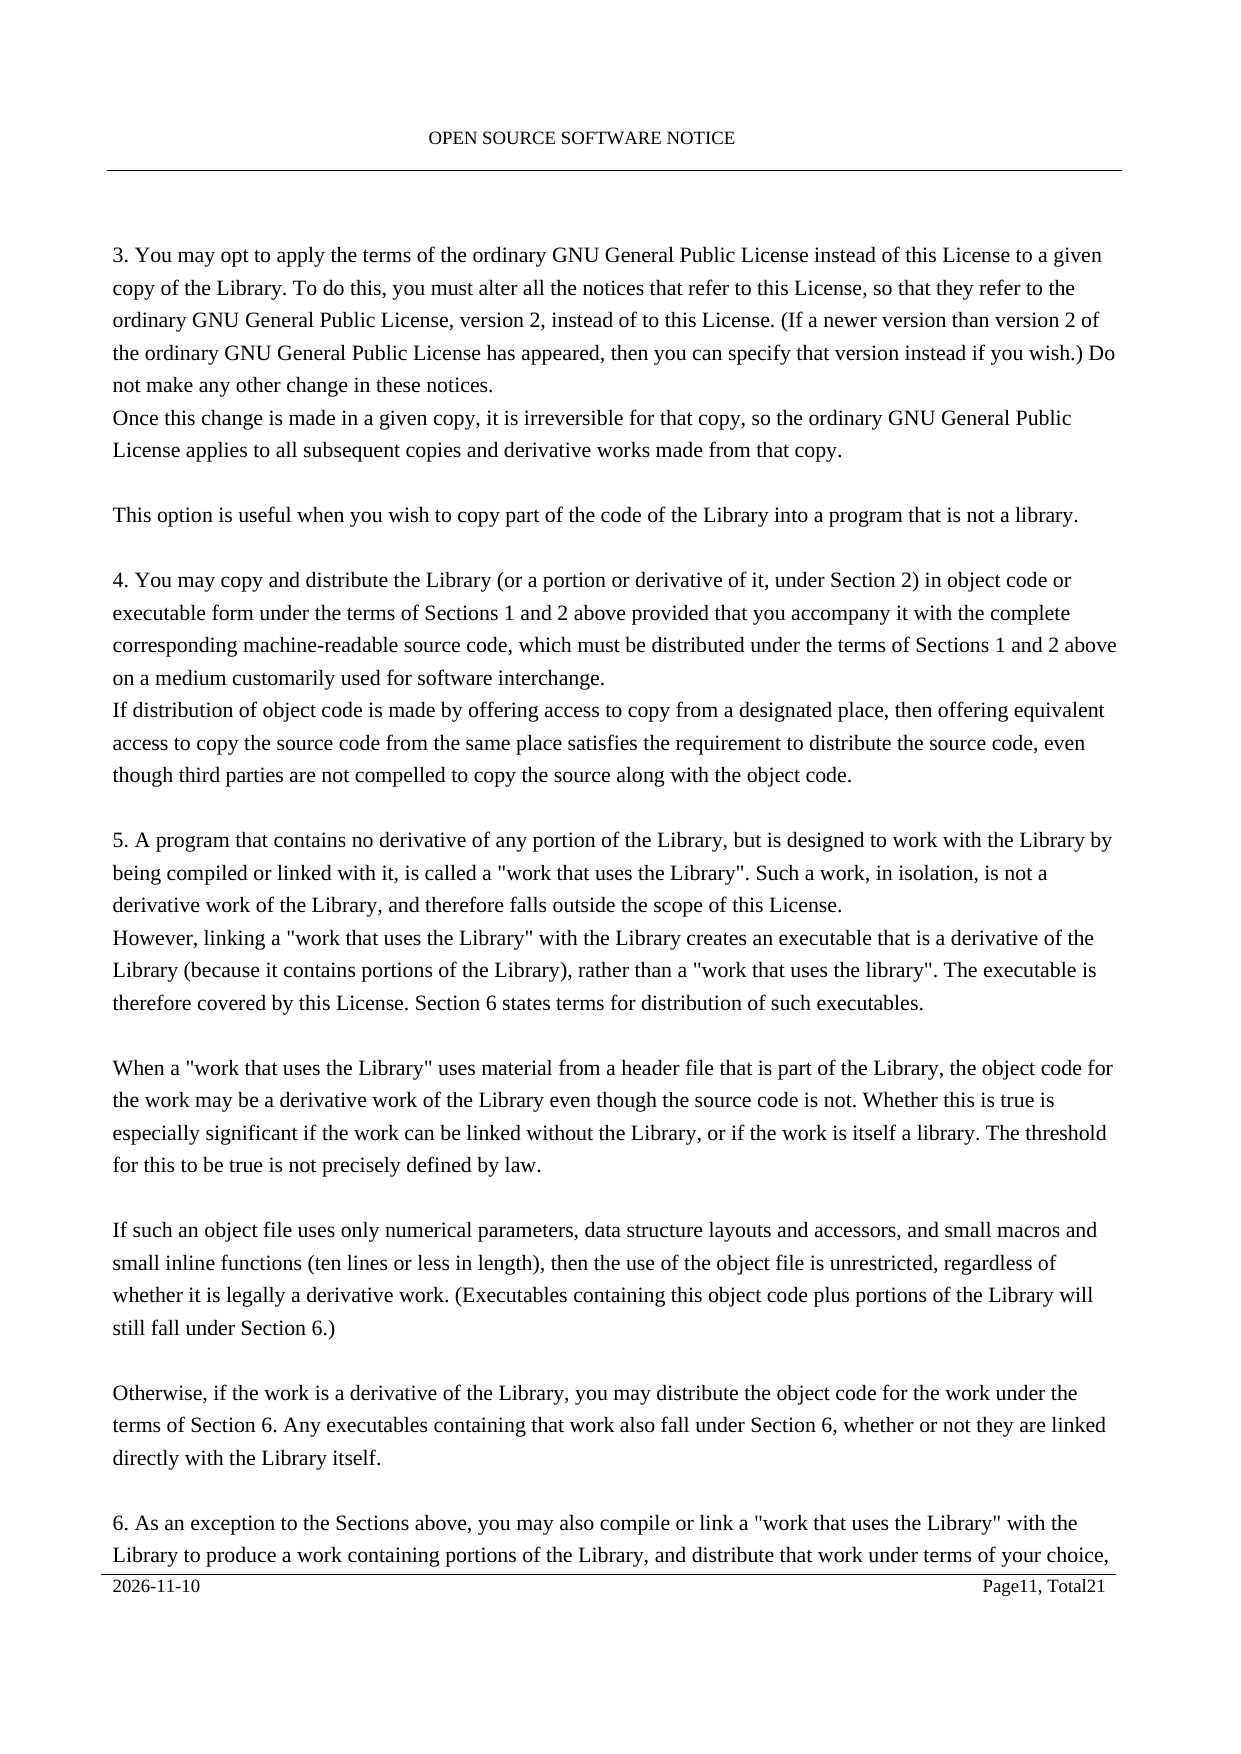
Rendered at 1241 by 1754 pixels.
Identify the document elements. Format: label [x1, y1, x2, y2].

text [112, 206, 1128, 1571]
